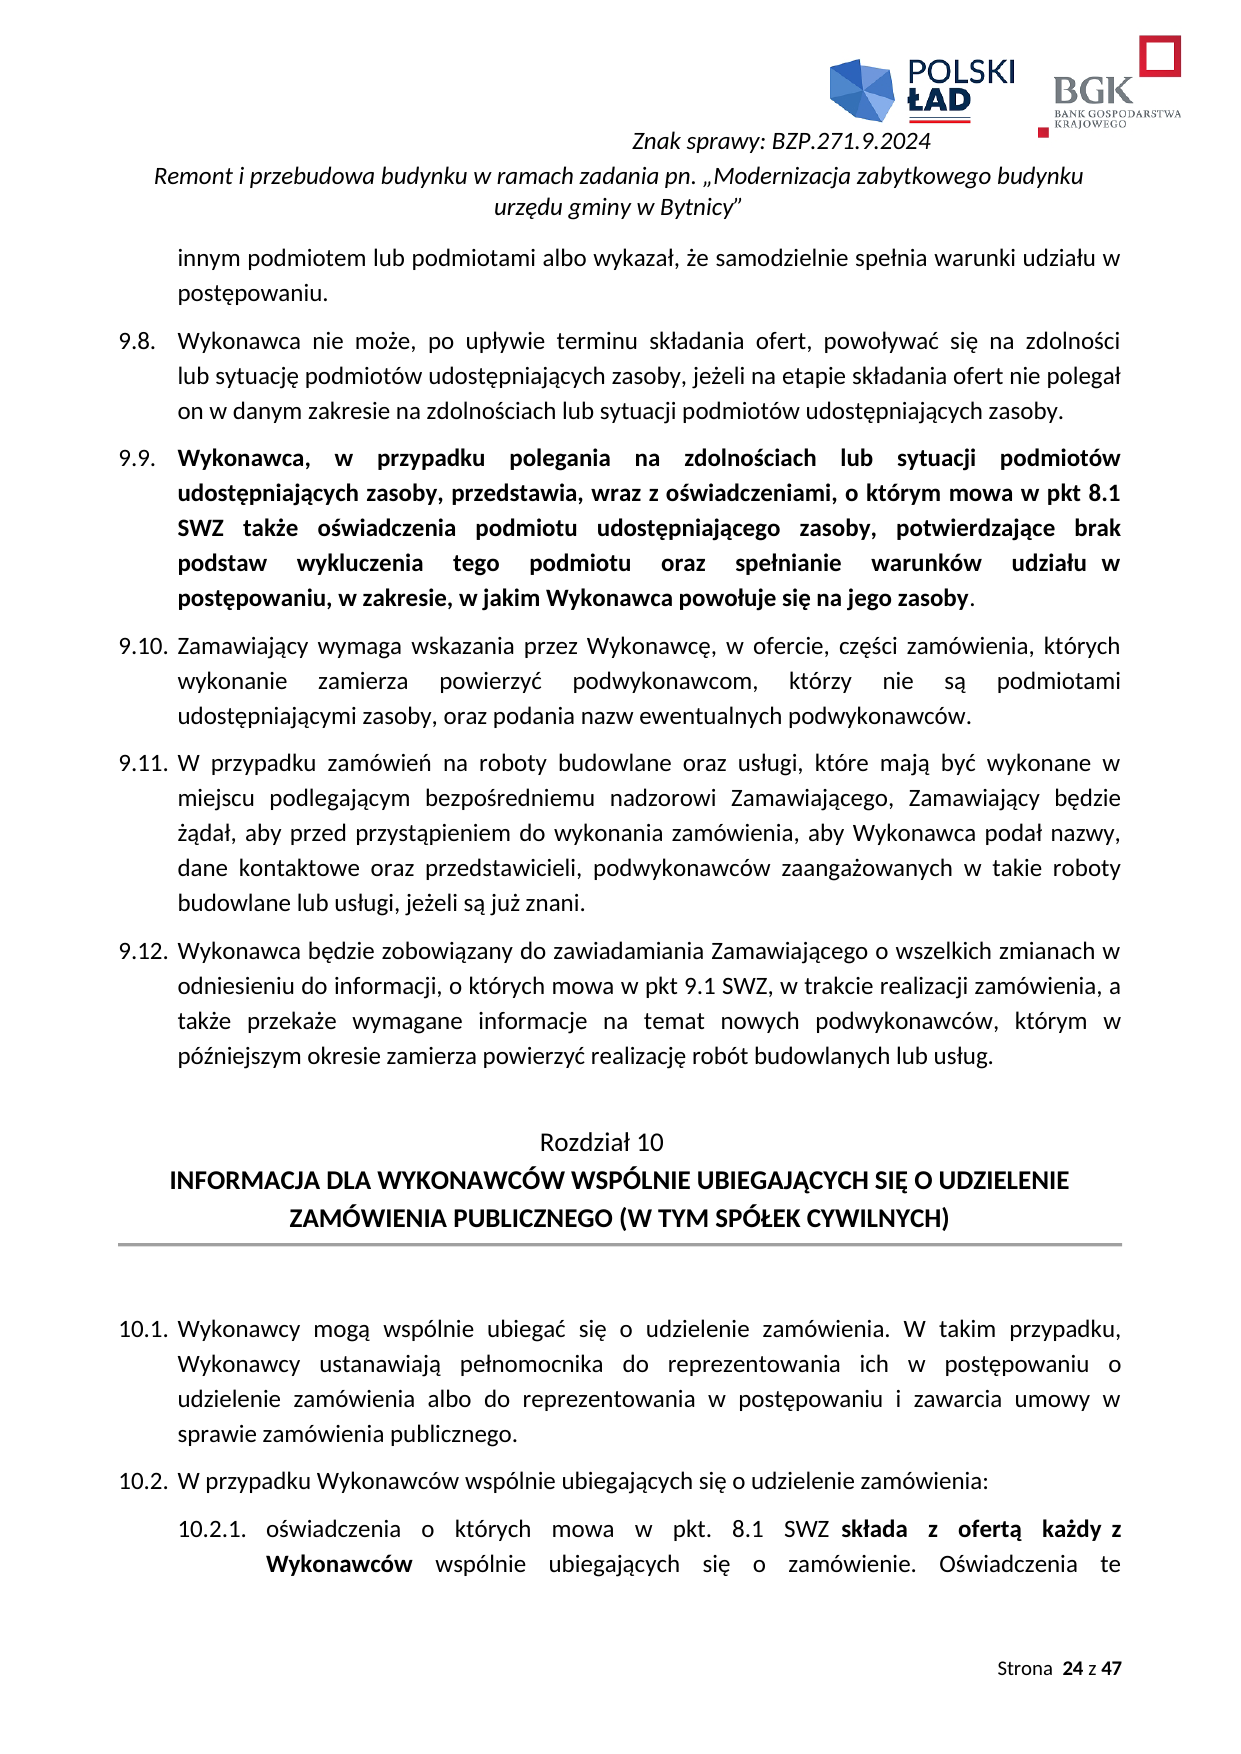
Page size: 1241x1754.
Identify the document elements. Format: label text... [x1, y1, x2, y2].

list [177, 1513, 1122, 1578]
list W przypadku Wykonawców wspólnie ubiegających się o udzielenie zamówienia: [118, 1465, 1122, 1496]
list Wykonawcy mogą wspólnie ubiegać się o udzielenie zamówienia. W takim przypadku, Wykonawcy ustanawiają pełnomocnika do reprezentowania ich w postępowaniu o udzielenie zamówienia albo do reprezentowania w postępowaniu i zawarcia umowy w sprawie zamówienia publicznego. [118, 1313, 1122, 1448]
list Wykonawca będzie zobowiązany do zawiadamiania Zamawiającego o wszelkich zmianach w odniesieniu do informacji, o których mowa w pkt 9.1 SWZ, w trakcie realizacji zamówienia, a także przekaże wymagane informacje na temat nowych podwykonawców, którym w późniejszym okresie zamierza powierzyć realizację robót budowlanych lub usług. [118, 935, 1122, 1070]
text INFORMACJA DLA WYKONAWCÓW WSPÓLNIE UBIEGAJĄCYCH SIĘ O UDZIELENIE ZAMÓWIENIA PUBLICZNEGO (W TYM SPÓŁEK CYWILNYCH) [155, 1163, 1085, 1234]
list Wykonawca nie może, po upływie terminu składania ofert, powoływać się na zdolności lub sytuację podmiotów udostępniających zasoby, jeżeli na etapie składania ofert nie polegał on w danym zakresie na zdolnościach lub sytuacji podmiotów udostępniających zasoby. [118, 325, 1122, 425]
list Wykonawca, w przypadku polegania na zdolnościach lub sytuacji podmiotów udostępniających zasoby, przedstawia, wraz z oświadczeniami, o którym mowa w pkt 8.1 SWZ także oświadczenia podmiotu udostępniającego zasoby, potwierdzające brak podstaw wykluczenia tego podmiotu oraz spełnianie warunków udziału w postępowaniu, w zakresie, w jakim Wykonawca powołuje się na jego zasoby. [118, 442, 1122, 613]
text Rozdział 10 [118, 1125, 1085, 1158]
list Zamawiający wymaga wskazania przez Wykonawcę, w ofercie, części zamówienia, których wykonanie zamierza powierzyć podwykonawcom, którzy nie są podmiotami udostępniającymi zasoby, oraz podania nazw ewentualnych podwykonawców. [118, 630, 1122, 730]
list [118, 242, 1122, 308]
list W przypadku zamówień na roboty budowlane oraz usługi, które mają być wykonane w miejscu podlegającym bezpośredniemu nadzorowi Zamawiającego, Zamawiający będzie żądał, aby przed przystąpieniem do wykonania zamówienia, aby Wykonawca podał nazwy, dane kontaktowe oraz przedstawicieli, podwykonawców zaangażowanych w takie roboty budowlane lub usługi, jeżeli są już znani. [118, 747, 1122, 918]
